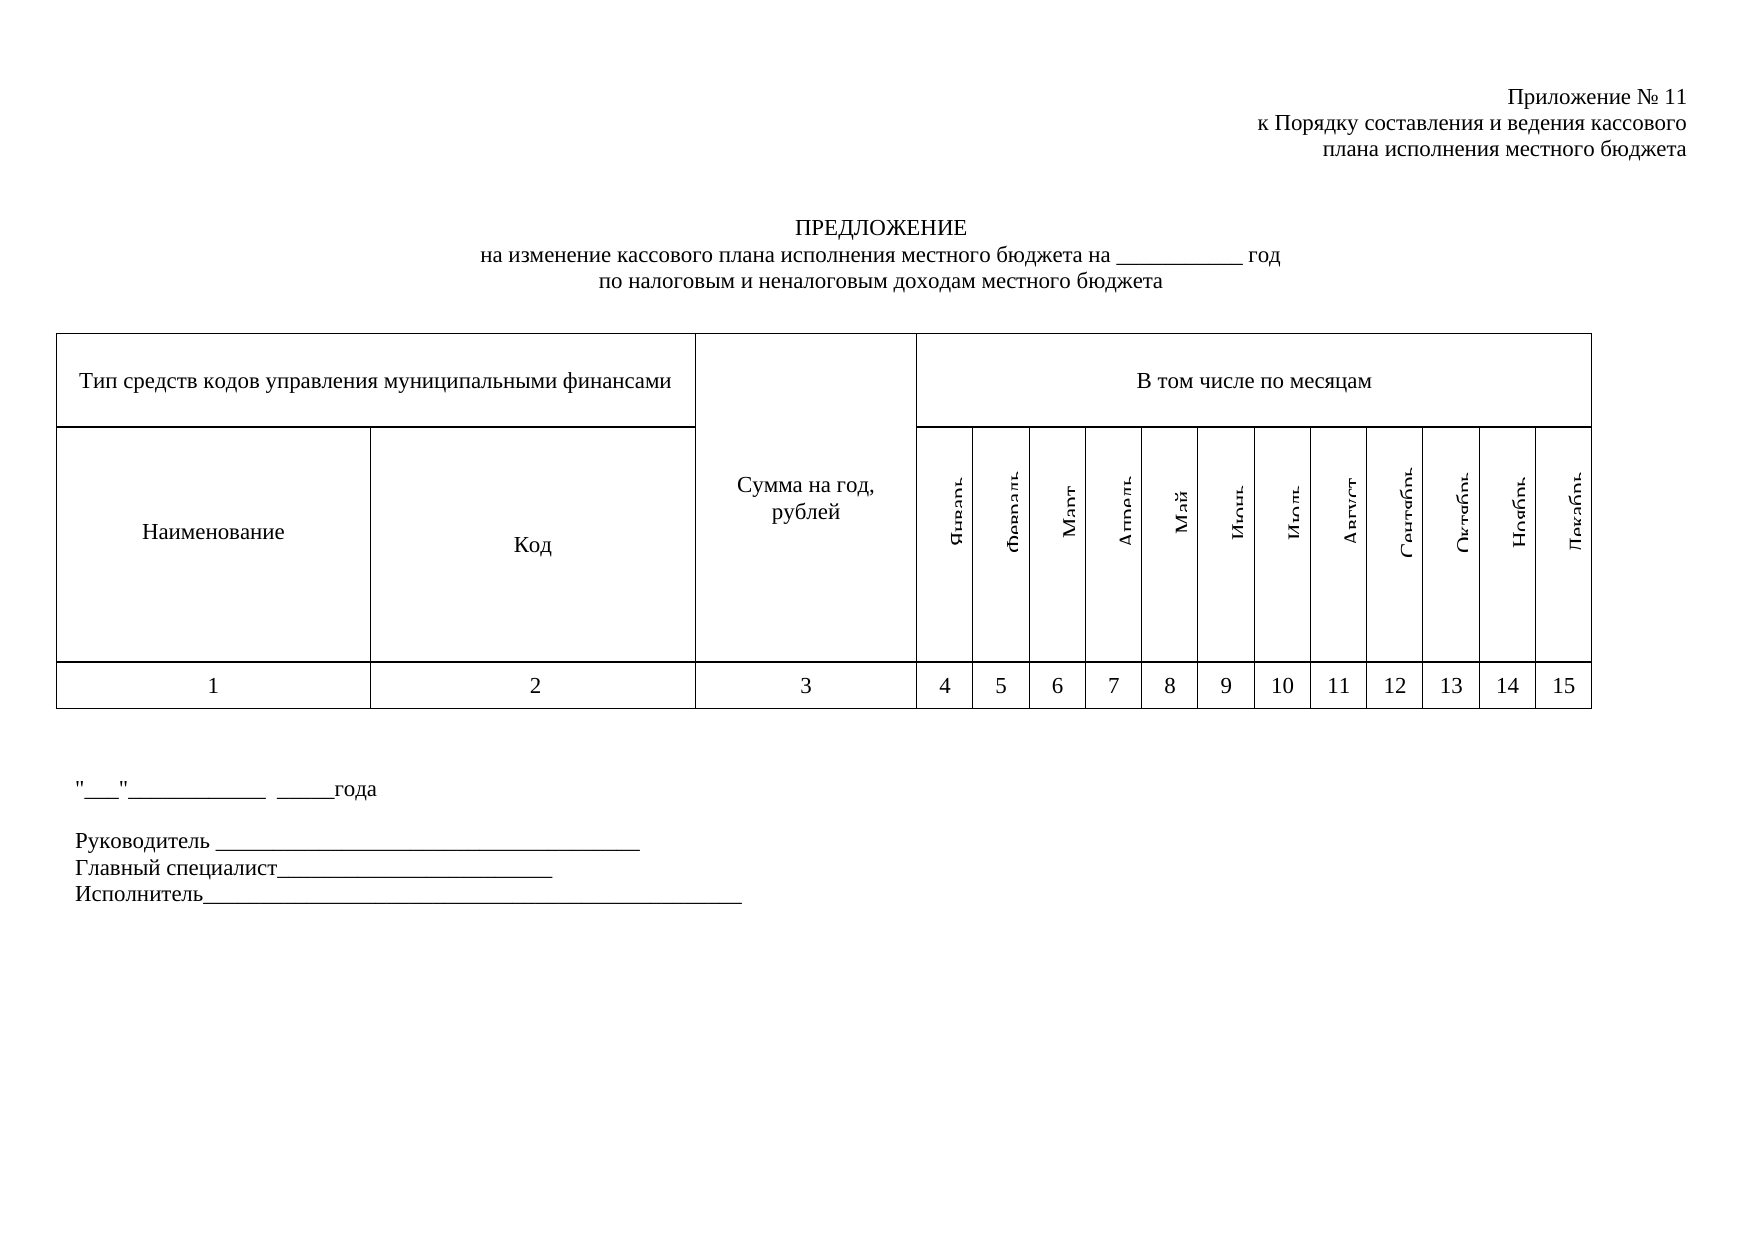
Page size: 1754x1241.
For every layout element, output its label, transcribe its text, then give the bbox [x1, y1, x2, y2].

table_cell Декабрь [1536, 428, 1591, 661]
table_cell 2 [371, 663, 695, 708]
table_cell 3 [696, 663, 916, 708]
table_cell Сентябрь [1367, 428, 1422, 661]
table_cell Январь [917, 428, 972, 661]
text к Порядку составления и ведения кассового [75, 109, 1687, 135]
text Руководитель _____________________________________ [75, 828, 1687, 854]
table_cell 9 [1198, 663, 1254, 708]
table_cell 7 [1086, 663, 1141, 708]
table_cell Июнь [1198, 428, 1254, 661]
text по налоговым и неналоговым доходам местного бюджета [75, 267, 1687, 293]
table_cell Август [1311, 428, 1366, 661]
table_cell 10 [1255, 663, 1310, 708]
table_cell 6 [1030, 663, 1085, 708]
table_cell Код [371, 428, 695, 661]
text ПРЕДЛОЖЕНИЕ [75, 214, 1687, 241]
table_header В том числе по месяцам [917, 334, 1591, 426]
table_cell 11 [1311, 663, 1366, 708]
table_cell 5 [973, 663, 1029, 708]
text плана исполнения местного бюджета [75, 135, 1687, 162]
table_cell 14 [1480, 663, 1535, 708]
table_cell Март [1030, 428, 1085, 661]
table_cell 4 [917, 663, 972, 708]
table_cell 12 [1367, 663, 1422, 708]
text Главный специалист________________________ [75, 854, 1687, 880]
table_header Тип средств кодов управления муниципальными финансами [57, 334, 695, 426]
text Приложение № 11 [75, 83, 1687, 109]
table_cell 8 [1142, 663, 1197, 708]
table_cell Наименование [57, 428, 370, 661]
table_cell 15 [1536, 663, 1591, 708]
table_cell Февраль [973, 428, 1029, 661]
table_header Сумма на год, рублей [696, 334, 916, 661]
text Исполнитель_______________________________________________ [75, 880, 1687, 907]
table_cell Июль [1255, 428, 1310, 661]
text на изменение кассового плана исполнения местного бюджета на ___________ год [75, 241, 1687, 267]
table_cell Апрель [1086, 428, 1141, 661]
text "___"____________ _____года [75, 775, 1687, 801]
table_cell 1 [57, 663, 370, 708]
table_cell Ноябрь [1480, 428, 1535, 661]
table_cell Май [1142, 428, 1197, 661]
table_cell Октябрь [1423, 428, 1479, 661]
table_cell 13 [1423, 663, 1479, 708]
